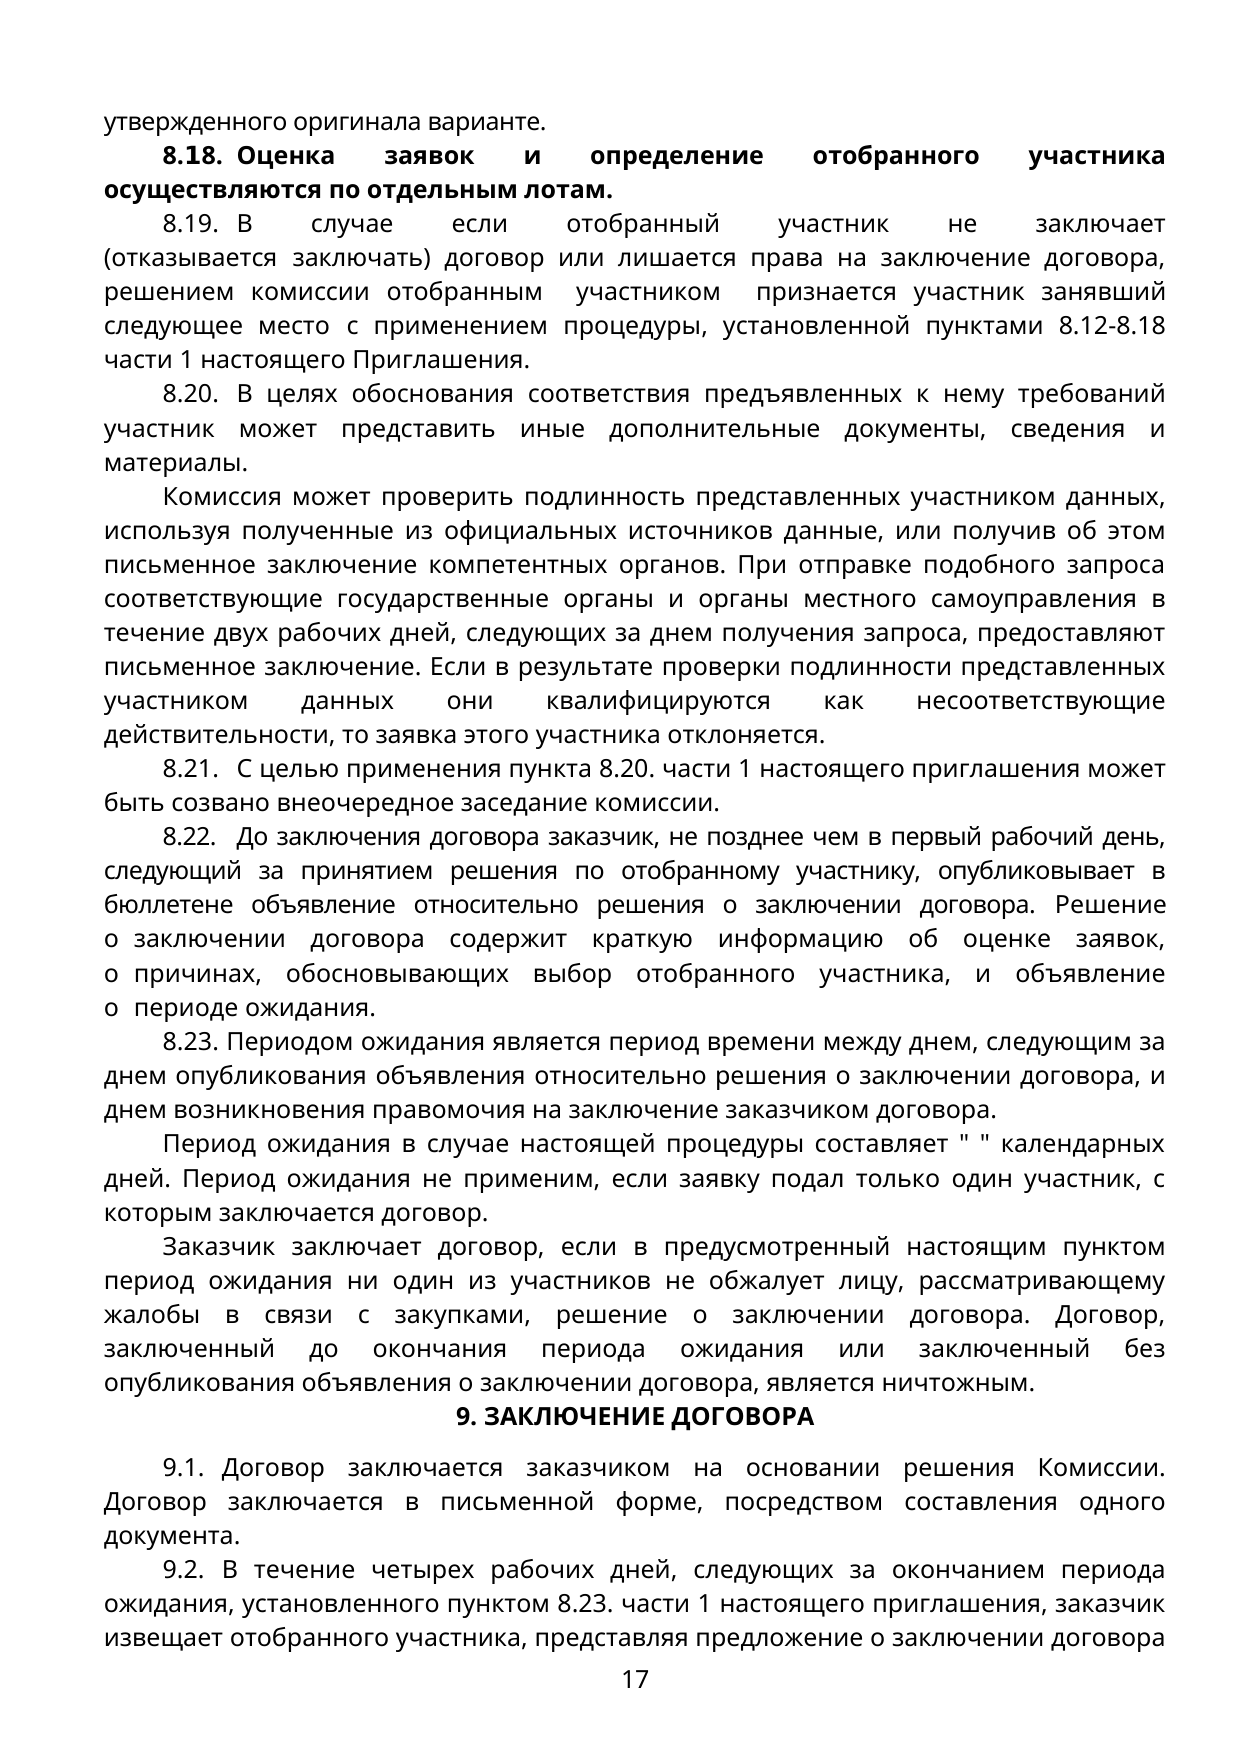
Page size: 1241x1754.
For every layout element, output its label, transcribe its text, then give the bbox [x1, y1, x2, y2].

text Заказчик заключает договор, если в предусмотренный настоящим пунктом период ожидания ни один из участников не обжалует лицу, рассматривающему жалобы в связи с закупками, решение о заключении договора. Договор, заключенный до окончания периода ожидания или заключенный без опубликования объявления о заключении договора, является ничтожным. [103, 1228, 1167, 1399]
text 9.1. Договор заключается заказчиком на основании решения Комиссии. Договор заключается в письменной форме, посредством составления одного документа. [103, 1449, 1167, 1552]
text 8.19. В случае если отобранный участник не заключает (отказывается заключать) договор или лишается права на заключение договора, решением комиссии отобранным участником признается участник занявший следующее место с применением процедуры, установленной пунктами 8.12-8.18 части 1 настоящего Приглашения. [103, 206, 1167, 376]
text 9. ЗАКЛЮЧЕНИЕ ДОГОВОРА [103, 1399, 1167, 1433]
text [103, 103, 1167, 137]
text 8.23. Периодом ожидания является период времени между днем, следующим за днем опубликования объявления относительно решения о заключении договора, и днем возникновения правомочия на заключение заказчиком договора. [103, 1024, 1167, 1126]
text 8.21. С целью применения пункта 8.20. части 1 настоящего приглашения может быть созвано внеочередное заседание комиссии. [103, 751, 1167, 819]
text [103, 1552, 1167, 1654]
text 8.18. Оценка заявок и определение отобранного участника осуществляются по отдельным лотам. [103, 137, 1167, 206]
text 8.20. В целях обоснования соответствия предъявленных к нему требований участник может представить иные дополнительные документы, сведения и материалы. [103, 376, 1167, 478]
text Период ожидания в случае настоящей процедуры составляет " " календарных дней. Период ожидания не применим, если заявку подал только один участник, с которым заключается договор. [103, 1126, 1167, 1228]
text 8.22. До заключения договора заказчик, не позднее чем в первый рабочий день, следующий за принятием решения по отобранному участнику, опубликовывает в бюллетене объявление относительно решения о заключении договора. Решение о заключении договора содержит краткую информацию об оценке заявок, о причинах, обосновывающих выбор отобранного участника, и объявление о периоде ожидания. [103, 819, 1167, 1024]
text Комиссия может проверить подлинность представленных участником данных, используя полученные из официальных источников данные, или получив об этом письменное заключение компетентных органов. При отправке подобного запроса соответствующие государственные органы и органы местного самоуправления в течение двух рабочих дней, следующих за днем получения запроса, предоставляют письменное заключение. Если в результате проверки подлинности представленных участником данных они квалифицируются как несоответствующие действительности, то заявка этого участника отклоняется. [103, 478, 1167, 751]
